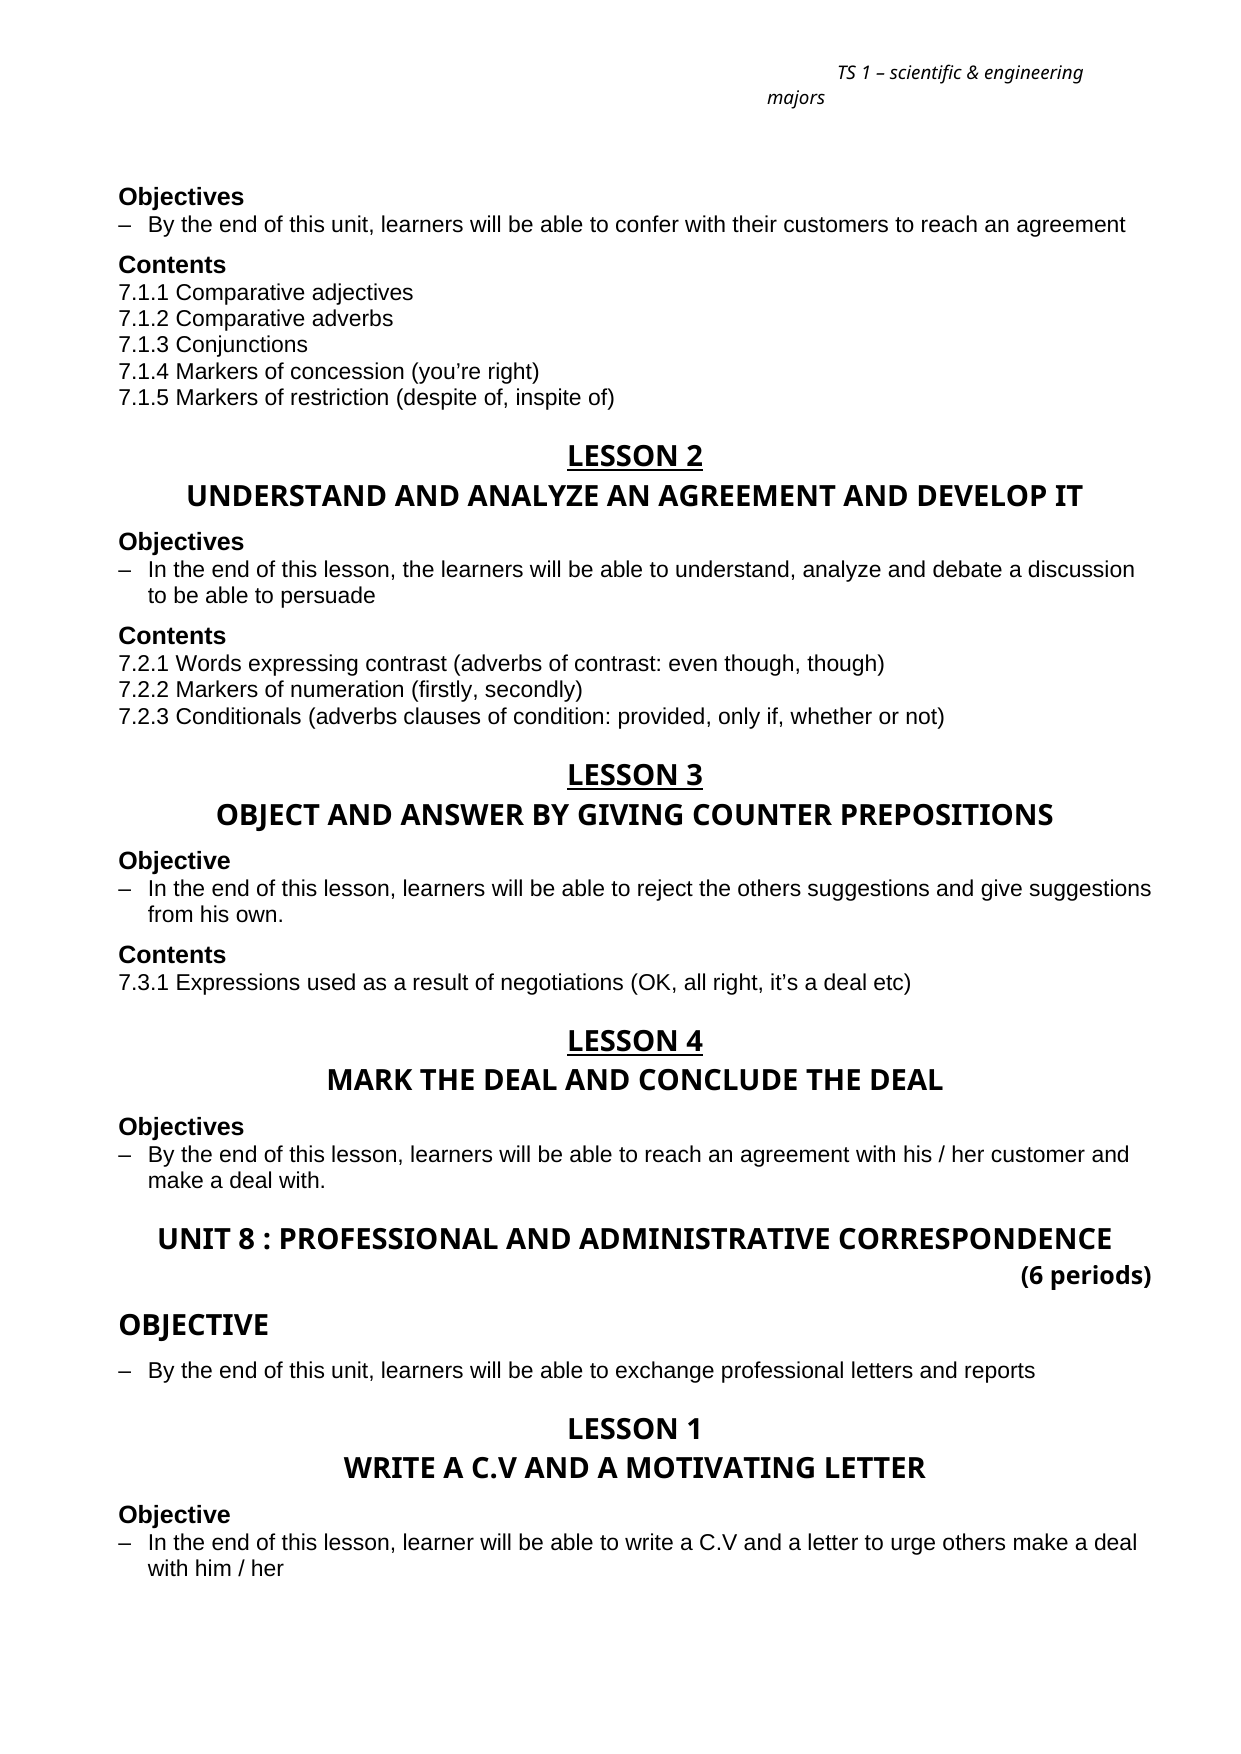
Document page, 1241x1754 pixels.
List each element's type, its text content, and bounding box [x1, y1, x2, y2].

text – In the end of this lesson, learner will be able to write a C.V and a letter to urge others make a deal with him / her [118, 1529, 1152, 1581]
text 7.3.1 Expressions used as a result of negotiations (OK, all right, it’s a deal etc) [118, 969, 1152, 995]
title lesson 2 Understand and analyze an agreement and develop it [118, 435, 1152, 515]
text 7.1.3 Conjunctions [118, 331, 1152, 358]
subtitle Objectives [118, 182, 1152, 211]
text – By the end of this lesson, learners will be able to reach an agreement with his / her customer and make a deal with. [118, 1141, 1152, 1193]
text – By the end of this unit, learners will be able to confer with their customers to reach an agreement [118, 211, 1152, 237]
subtitle Contents [118, 621, 1152, 650]
subtitle Contents [118, 940, 1152, 969]
text 7.2.2 Markers of numeration (firstly, secondly) [118, 676, 1152, 703]
text – In the end of this lesson, the learners will be able to understand, analyze and debate a discussion to be able to persuade [118, 556, 1152, 609]
title unit 8 : professional and administrative correspondence [118, 1218, 1152, 1258]
text 7.2.3 Conditionals (adverbs clauses of condition: provided, only if, whether or not) [118, 703, 1152, 729]
title Lesson 1 Write a C.V and a motivating letter [118, 1408, 1152, 1487]
text 7.1.2 Comparative adverbs [118, 305, 1152, 331]
subtitle Objectives [118, 1112, 1152, 1141]
text 7.2.1 Words expressing contrast (adverbs of contrast: even though, though) [118, 650, 1152, 676]
text 7.1.4 Markers of concession (you’re right) [118, 358, 1152, 384]
subtitle Objective [118, 1500, 1152, 1529]
title Lesson 3 object and answer by giving counter prepositions [118, 754, 1152, 833]
subtitle Contents [118, 250, 1152, 279]
text – By the end of this unit, learners will be able to exchange professional letters and reports [118, 1357, 1152, 1383]
text – In the end of this lesson, learners will be able to reject the others suggestions and give suggestions from his own. [118, 875, 1152, 927]
title lesson 4 Mark the deal and conclude the deal [118, 1020, 1152, 1099]
text 7.1.5 Markers of restriction (despite of, inspite of) [118, 384, 1152, 410]
subtitle Objectives [118, 527, 1152, 556]
subtitle Objective [118, 846, 1152, 875]
subtitle Objective [118, 1304, 1152, 1344]
text 7.1.1 Comparative adjectives [118, 279, 1152, 305]
text (6 periods) [118, 1258, 1152, 1292]
